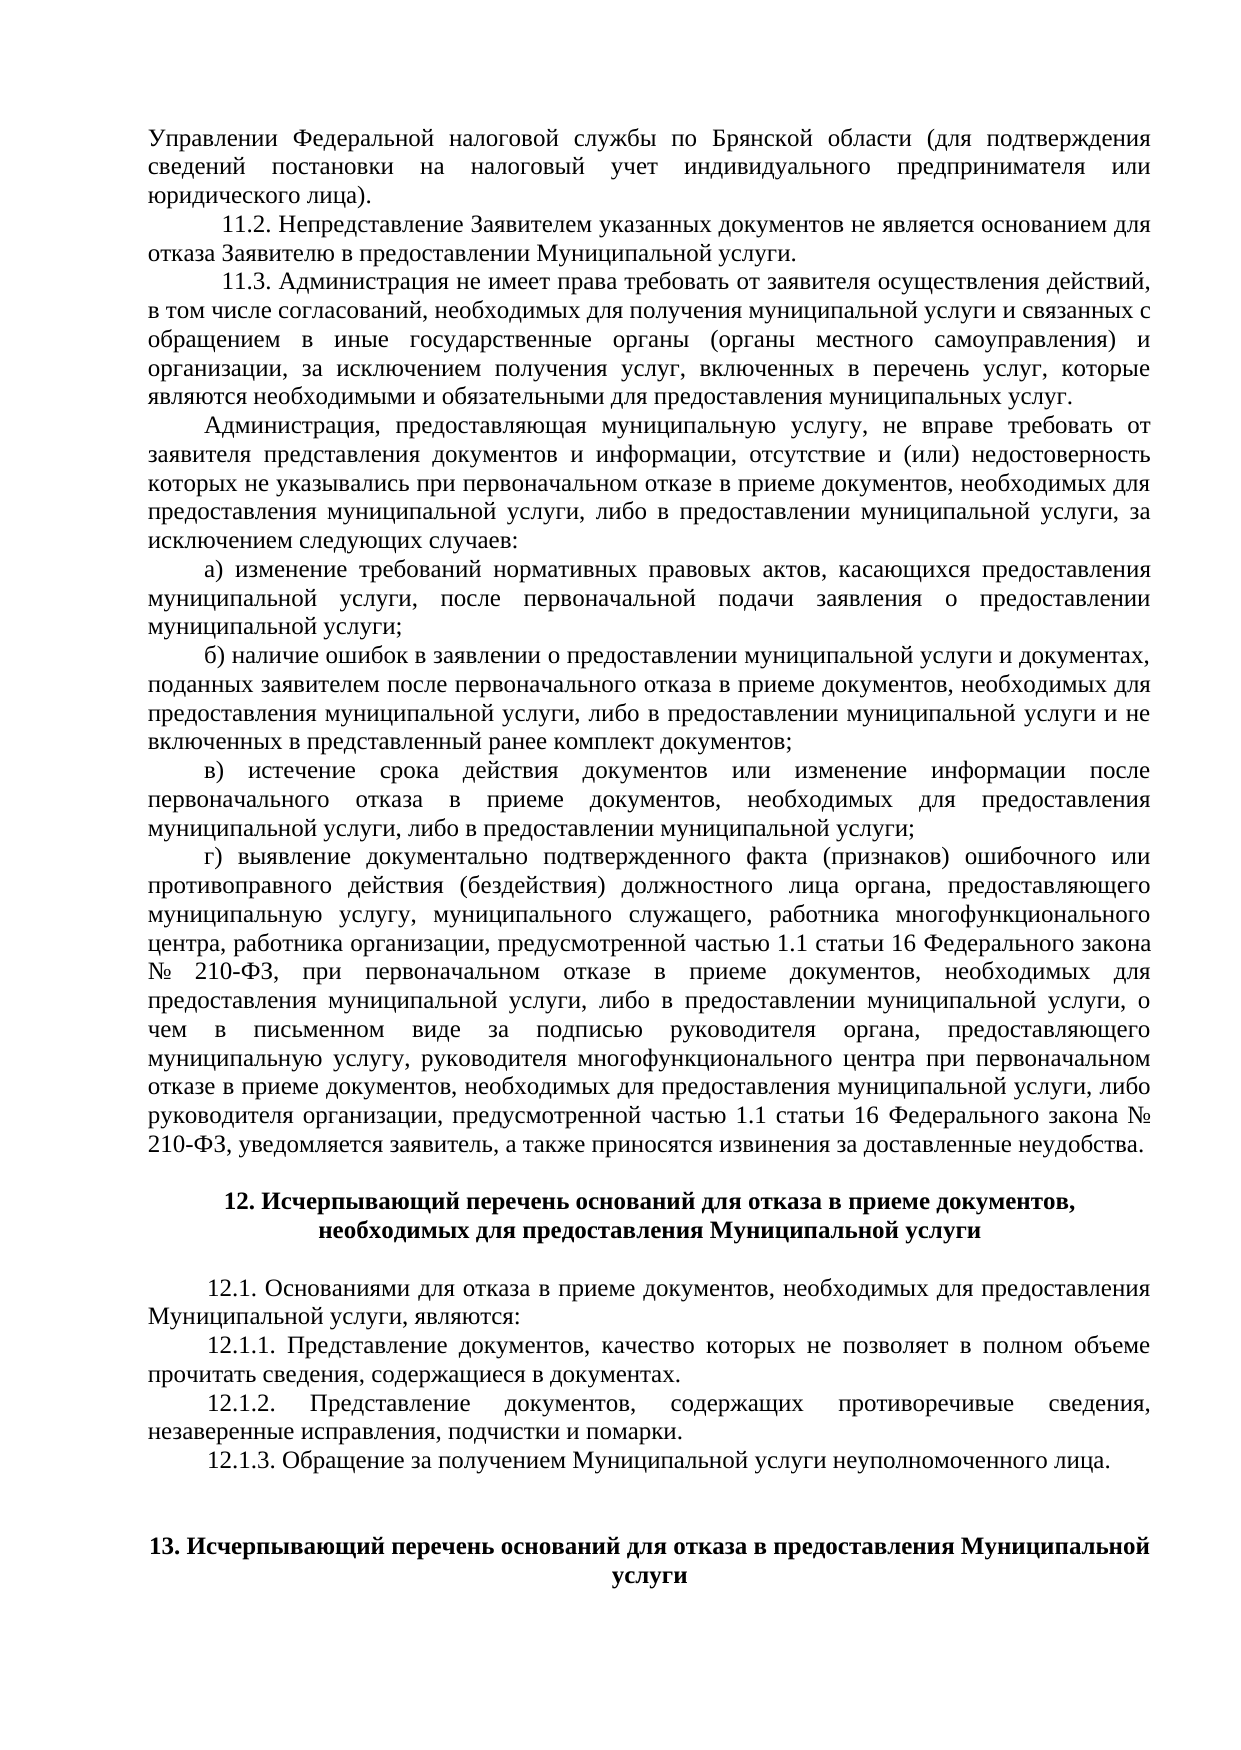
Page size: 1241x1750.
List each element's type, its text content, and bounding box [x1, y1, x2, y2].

text 11.2. Непредставление Заявителем указанных документов не является основанием для отказа Заявителю в предоставлении Муниципальной услуги. [148, 209, 1152, 266]
text 13. Исчерпывающий перечень оснований для отказа в предоставления Муниципальной услуги [148, 1531, 1152, 1589]
text 12. Исчерпывающий перечень оснований для отказа в приеме документов, необходимых для предоставления Муниципальной услуги [148, 1186, 1152, 1244]
text 12.1.3. Обращение за получением Муниципальной услуги неуполномоченного лица. [148, 1445, 1152, 1474]
text г) выявление документально подтвержденного факта (признаков) ошибочного или противоправного действия (бездействия) должностного лица органа, предоставляющего муниципальную услугу, муниципального служащего, работника многофункционального центра, работника организации, предусмотренной частью 1.1 статьи 16 Федерального закона № 210-ФЗ, при первоначальном отказе в приеме документов, необходимых для предоставления муниципальной услуги, либо в предоставлении муниципальной услуги, о чем в письменном виде за подписью руководителя органа, предоставляющего муниципальную услугу, руководителя многофункционального центра при первоначальном отказе в приеме документов, необходимых для предоставления муниципальной услуги, либо руководителя организации, предусмотренной частью 1.1 статьи 16 Федерального закона № 210-ФЗ, уведомляется заявитель, а также приносятся извинения за доставленные неудобства. [148, 841, 1152, 1158]
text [148, 123, 1152, 209]
text 12.1.2. Представление документов, содержащих противоречивые сведения, незаверенные исправления, подчистки и помарки. [148, 1388, 1152, 1445]
text б) наличие ошибок в заявлении о предоставлении муниципальной услуги и документах, поданных заявителем после первоначального отказа в приеме документов, необходимых для предоставления муниципальной услуги, либо в предоставлении муниципальной услуги и не включенных в представленный ранее комплект документов; [148, 640, 1152, 755]
text 12.1. Основаниями для отказа в приеме документов, необходимых для предоставления Муниципальной услуги, являются: [148, 1273, 1152, 1330]
text 11.3. Администрация не имеет права требовать от заявителя осуществления действий, в том числе согласований, необходимых для получения муниципальной услуги и связанных с обращением в иные государственные органы (органы местного самоуправления) и организации, за исключением получения услуг, включенных в перечень услуг, которые являются необходимыми и обязательными для предоставления муниципальных услуг. [148, 266, 1152, 410]
text а) изменение требований нормативных правовых актов, касающихся предоставления муниципальной услуги, после первоначальной подачи заявления о предоставлении муниципальной услуги; [148, 554, 1152, 640]
text Администрация, предоставляющая муниципальную услугу, не вправе требовать от заявителя представления документов и информации, отсутствие и (или) недостоверность которых не указывались при первоначальном отказе в приеме документов, необходимых для предоставления муниципальной услуги, либо в предоставлении муниципальной услуги, за исключением следующих случаев: [148, 410, 1152, 554]
text 12.1.1. Представление документов, качество которых не позволяет в полном объеме прочитать сведения, содержащиеся в документах. [148, 1330, 1152, 1388]
text в) истечение срока действия документов или изменение информации после первоначального отказа в приеме документов, необходимых для предоставления муниципальной услуги, либо в предоставлении муниципальной услуги; [148, 755, 1152, 841]
